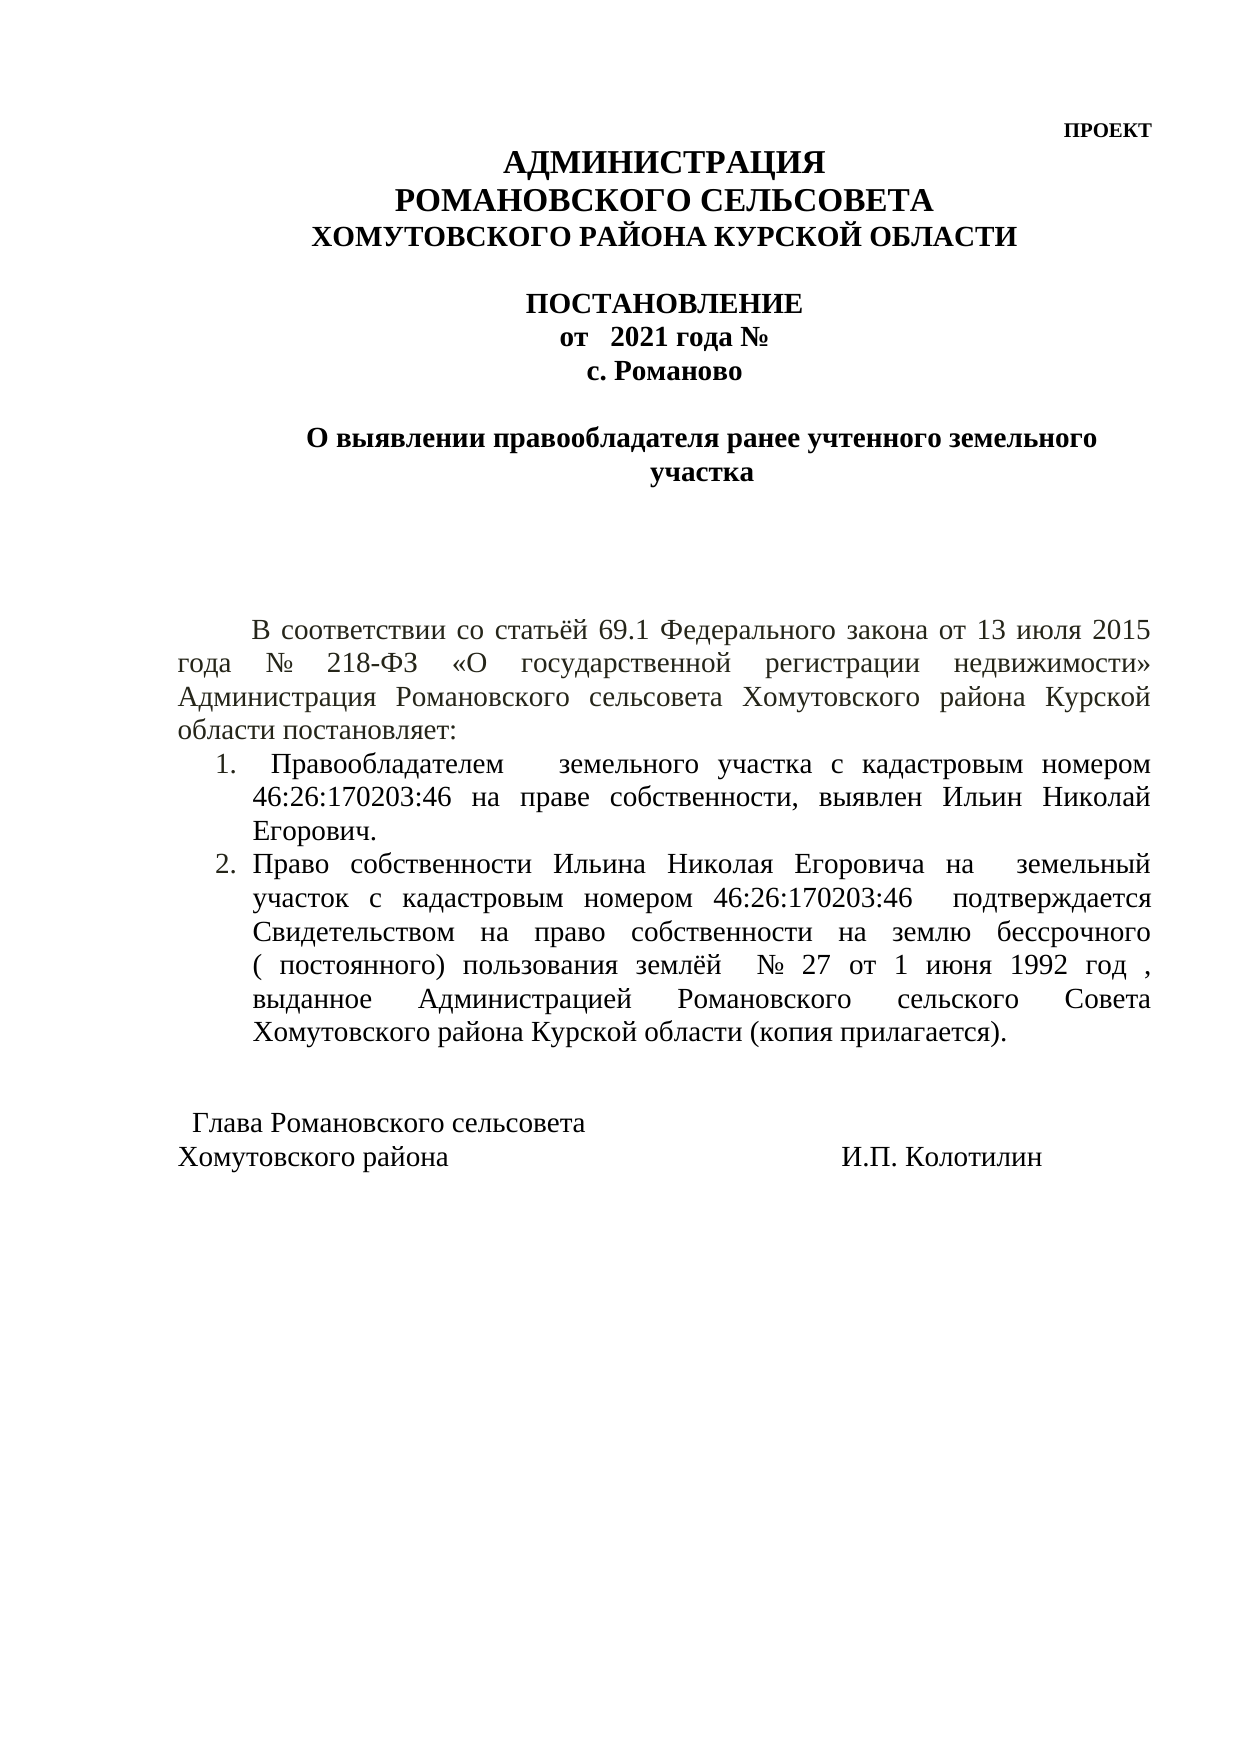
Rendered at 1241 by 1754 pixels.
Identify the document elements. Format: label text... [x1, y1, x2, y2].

list Правообладателем земельного участка с кадастровым номером 46:26:170203:46 на праве собственности, выявлен Ильин Николай Егорович. [215, 746, 1152, 847]
text от 2021 года № [177, 319, 1152, 353]
subtitle АДМИНИСТРАЦИЯ [177, 142, 1152, 181]
text ПОСТАНОВЛЕНИЕ [177, 286, 1152, 319]
list Право собственности Ильина Николая Егоровича на земельный участок с кадастровым номером 46:26:170203:46 подтверждается Свидетельством на право собственности на землю бессрочного ( постоянного) пользования землёй № 27 от 1 июня 1992 год , выданное Администрацией Романовского сельского Совета Хомутовского района Курской области (копия прилагается). [215, 847, 1152, 1048]
text ПРОЕКТ [177, 118, 1152, 142]
text ХОМУТОВСКОГО РАЙОНА КУРСКОЙ ОБЛАСТИ [177, 219, 1152, 252]
text В соответствии со статьёй 69.1 Федерального закона от 13 июля 2015 года № 218-ФЗ «О государственной регистрации недвижимости» Администрация Романовского сельсовета Хомутовского района Курской области постановляет: [177, 612, 1152, 746]
text Хомутовского района И.П. Колотилин [177, 1139, 1152, 1173]
text с. Романово [177, 353, 1152, 387]
subtitle РОМАНОВСКОГО СЕЛЬСОВЕТА [177, 181, 1152, 219]
subtitle Глава Романовского сельсовета [177, 1106, 1152, 1139]
text О выявлении правообладателя ранее учтенного земельного участка [252, 420, 1152, 487]
